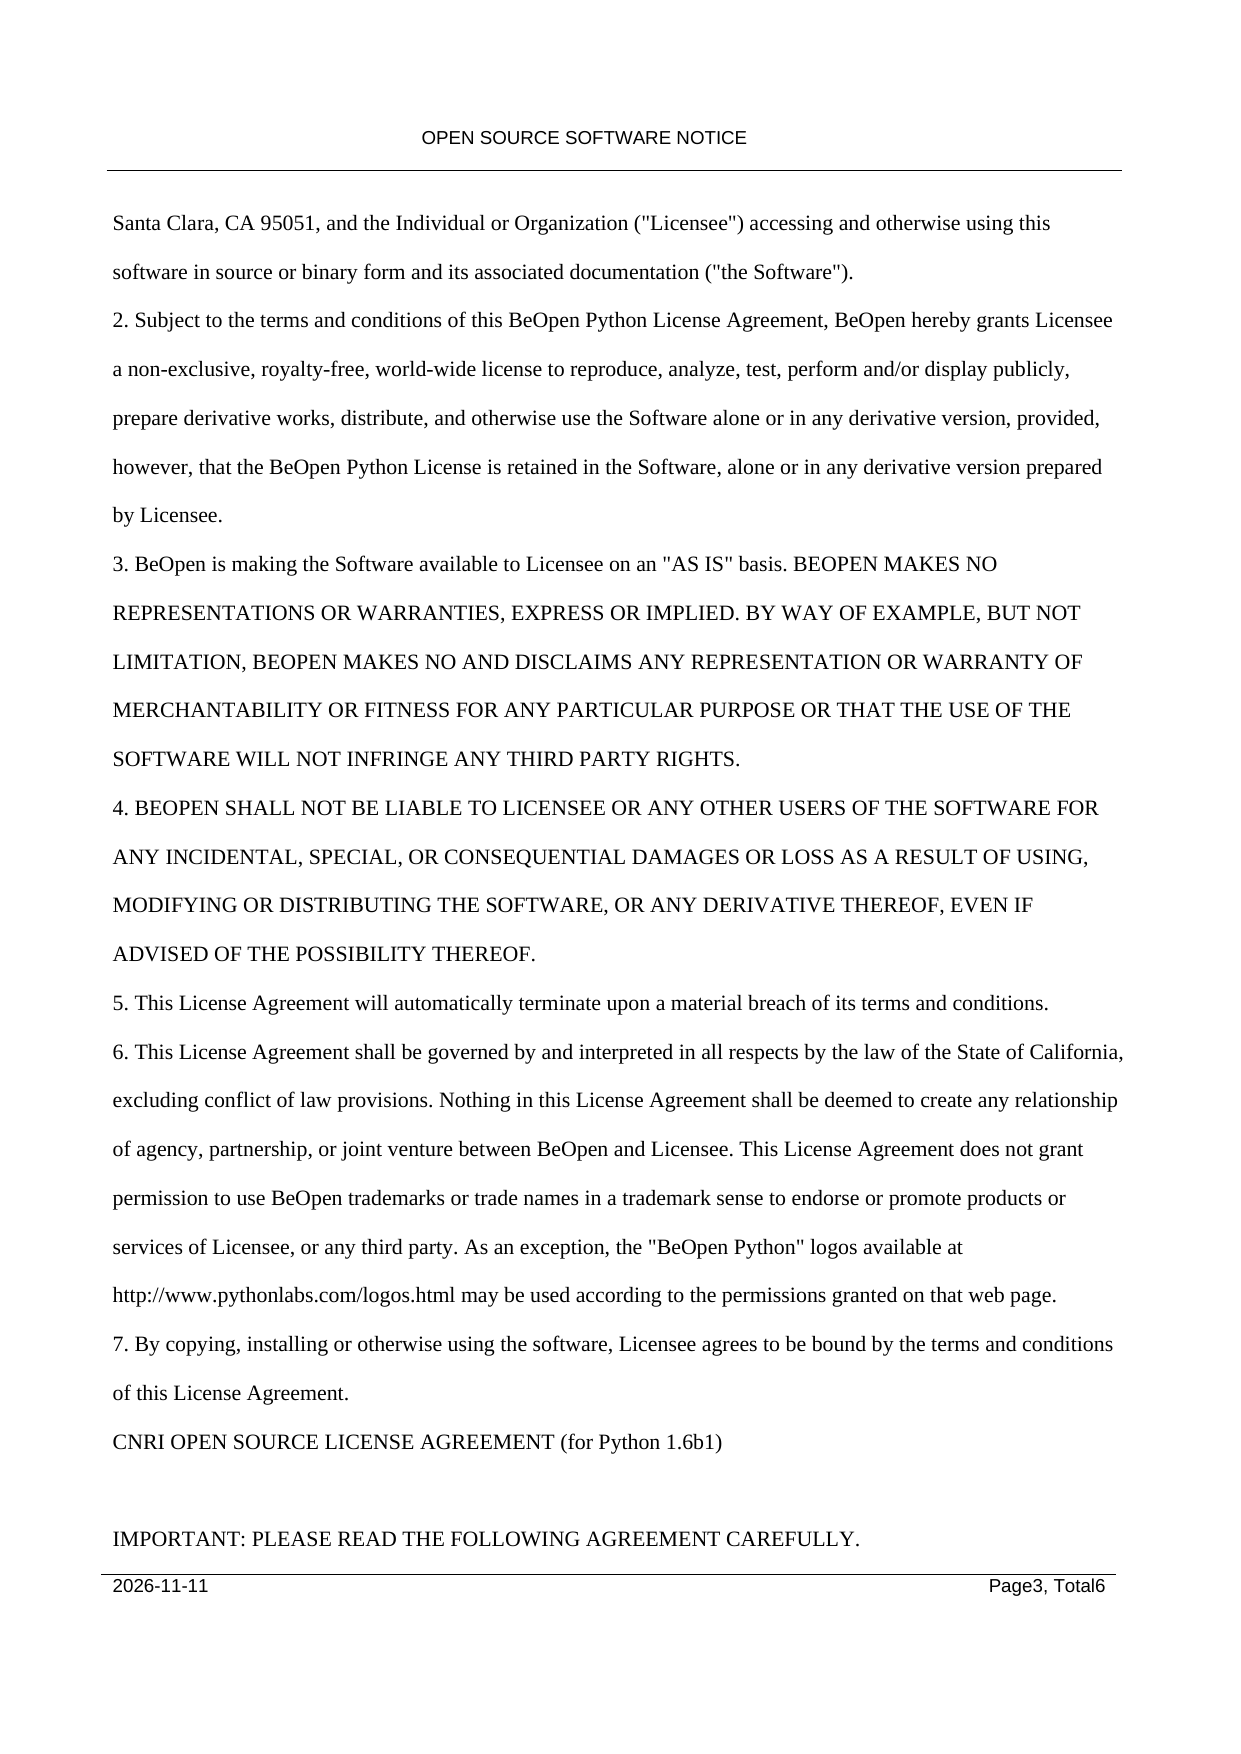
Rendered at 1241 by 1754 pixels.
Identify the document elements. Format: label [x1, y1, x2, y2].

text [112, 206, 1128, 1555]
